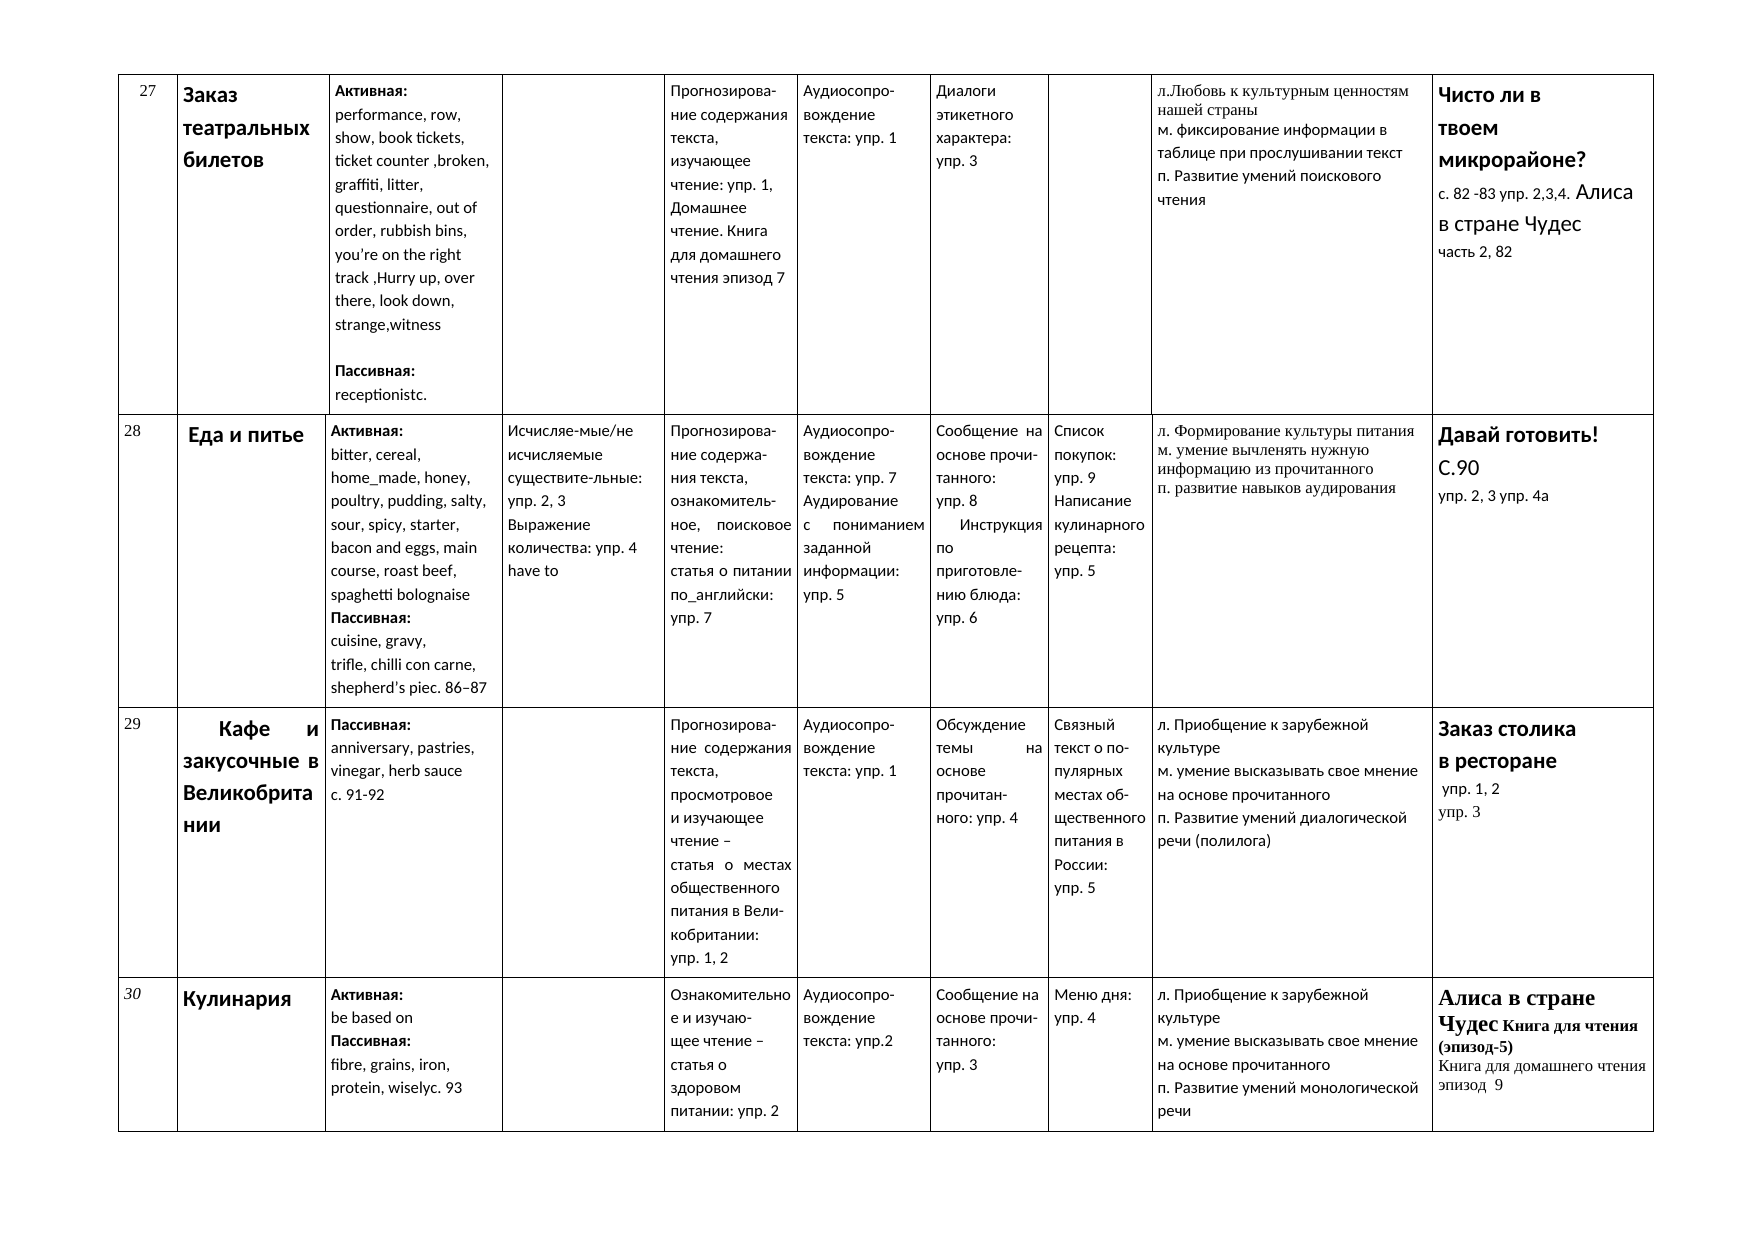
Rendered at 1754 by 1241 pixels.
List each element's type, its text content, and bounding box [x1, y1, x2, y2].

table_cell Активная: bitter, cereal, home_made, honey, poultry, pudding, salty, sour, spicy, starter, bacon and eggs, main course, roast beef, spaghetti bolognaise Пассивная: cuisine, gravy, trifle, chilli con carne, shepherd’s pieс. 86–87 [326, 415, 502, 707]
table_cell 30 [119, 978, 177, 1131]
table_cell Пассивная: anniversary, pastries, vinegar, herb sauce с. 91-92 [326, 708, 502, 977]
table_cell л. Приобщение к зарубежной культуре м. умение высказывать свое мнение на основе прочитанного п. Развитие умений монологической речи [1153, 978, 1432, 1131]
table_cell Связный текст о по- пулярных местах об- щественного питания в России: упр. 5 [1049, 708, 1152, 977]
table_cell Еда и питье [178, 415, 325, 707]
table_cell Аудиосопро- вождение текста: упр. 7 Аудирование с пониманием заданной информации: упр. 5 [798, 415, 930, 707]
table_cell Аудиосопро- вождение текста: упр.2 [798, 978, 930, 1131]
table_cell л. Приобщение к зарубежной культуре м. умение высказывать свое мнение на основе прочитанного п. Развитие умений диалогической речи (полилога) [1153, 708, 1432, 977]
table_cell Диалоги этикетного характера: упр. 3 [931, 75, 1048, 414]
table_cell Давай готовить! С.90 упр. 2, 3 упр. 4а [1433, 415, 1653, 707]
table_cell Меню дня: упр. 4 [1049, 978, 1152, 1131]
table_cell л.Любовь к культурным ценностям нашей страны м. фиксирование информации в таблице при прослушивании текст п. Развитие умений поискового чтения [1152, 75, 1432, 414]
table_cell 27 [119, 75, 177, 414]
table_cell Список покупок: упр. 9 Написание кулинарного рецепта: упр. 5 [1049, 415, 1152, 707]
table_cell Исчисляе-мые/не исчисляемые существите-льные: упр. 2, 3 Выражение количества: упр. 4 have to [503, 415, 664, 707]
table_cell Алиса в стране Чудес Книга для чтения (эпизод-5) Книга для домашнего чтения эпизод 9 [1433, 978, 1653, 1131]
table_cell Кулинария [178, 978, 325, 1131]
table_cell [1049, 75, 1151, 414]
table_cell Прогнозирова- ние содержа- ния текста, ознакомитель- ное, поисковое чтение: статья о питании по_английски: упр. 7 [665, 415, 797, 707]
table_cell Сообщение на основе прочи- танного: упр. 8 Инструкция по приготовле- нию блюда: упр. 6 [931, 415, 1048, 707]
table_cell л. Формирование культуры питания м. умение вычленять нужную информацию из прочитанного п. развитие навыков аудирования [1153, 415, 1432, 707]
table_cell Чисто ли в твоем микрорайоне? с. 82 -83 упр. 2,3,4. Алиса в стране Чудес часть 2, 82 [1433, 75, 1653, 414]
table_cell Прогнозирова- ние содержания текста, изучающее чтение: упр. 1, Домашнее чтение. Книга для домашнего чтения эпизод 7 [665, 75, 797, 414]
table_cell [503, 708, 664, 977]
table_cell Сообщение на основе прочи- танного: упр. 3 [931, 978, 1048, 1131]
table_cell Кафе и закусочные в Великобритании [178, 708, 325, 977]
table_cell Прогнозирова- ние содержания текста, просмотровое и изучающее чтение – статья о местах общественного питания в Вели- кобритании: упр. 1, 2 [665, 708, 797, 977]
table_cell [503, 978, 664, 1131]
table_cell Заказ театральных билетов [178, 75, 329, 414]
table_cell 29 [119, 708, 177, 977]
table_cell Аудиосопро- вождение текста: упр. 1 [798, 75, 930, 414]
table_cell Активная: be based on Пассивная: fibre, grains, iron, protein, wiselyс. 93 [326, 978, 502, 1131]
table_cell 28 [119, 415, 177, 707]
table_cell Аудиосопро- вождение текста: упр. 1 [798, 708, 930, 977]
table_cell Ознакомительное и изучаю- щее чтение – статья о здоровом питании: упр. 2 [665, 978, 797, 1131]
table_cell [503, 75, 664, 414]
table_cell Обсуждение темы на основе прочитан- ного: упр. 4 [931, 708, 1048, 977]
table_cell Активная: performance, row, show, book tickets, ticket counter ,broken, graffiti, litter, questionnaire, out of order, rubbish bins, you’re on the right track ,Hurry up, over there, look down, strange,witness Пассивная: receptionistс. [330, 75, 502, 414]
table_cell Заказ столика в ресторане упр. 1, 2 упр. 3 [1433, 708, 1653, 977]
